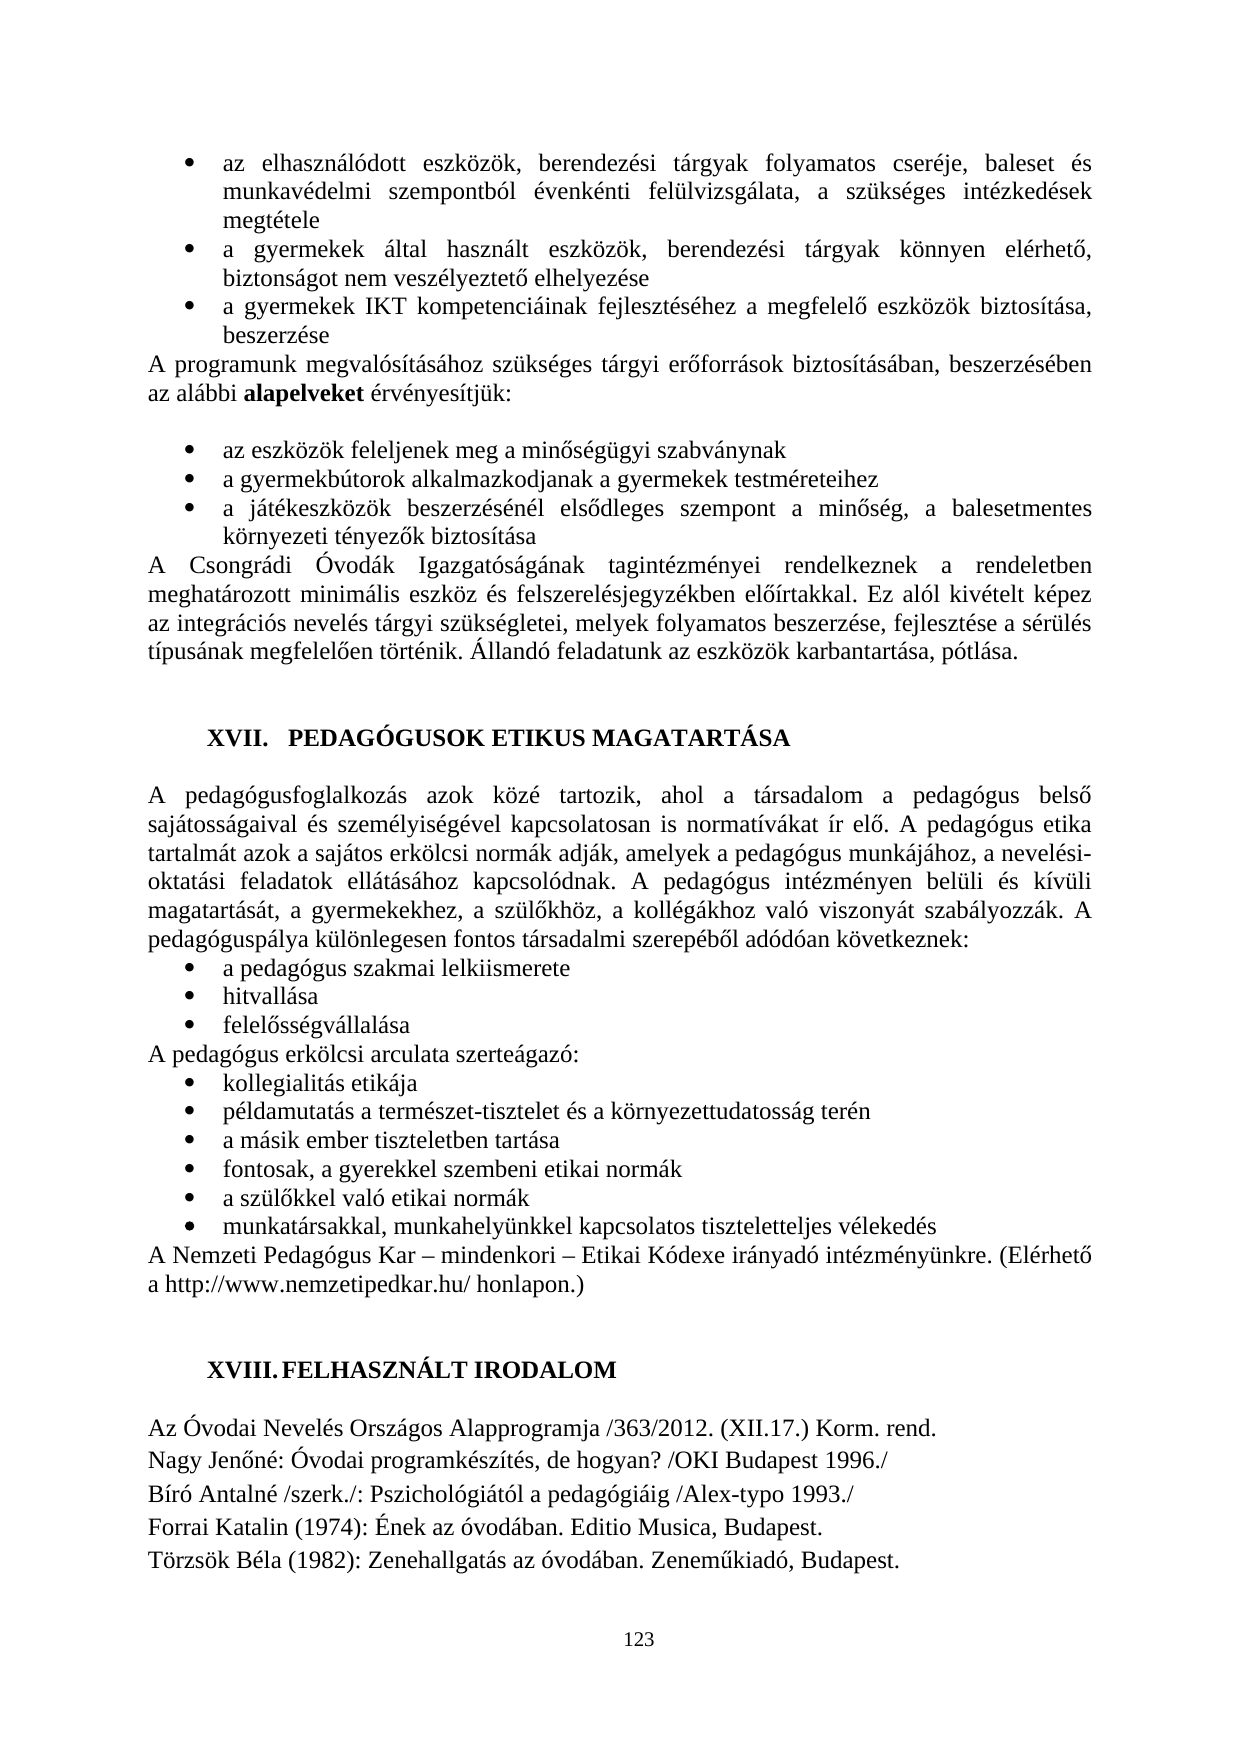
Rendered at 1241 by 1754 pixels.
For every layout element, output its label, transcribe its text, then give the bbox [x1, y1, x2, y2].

list az elhasználódott eszközök, berendezési tárgyak folyamatos cseréje, baleset és munkavédelmi szempontból évenkénti felülvizsgálata, a szükséges intézkedések megtétele [185, 148, 1093, 234]
list példamutatás a természet-tisztelet és a környezettudatosság terén [185, 1096, 1093, 1125]
subtitle PEDAGÓGUSOK ETIKUS MAGATARTÁSA [207, 723, 1093, 751]
text A Nemzeti Pedagógus Kar – mindenkori – Etikai Kódexe irányadó intézményünkre. (Elérhető a http://www.nemzetipedkar.hu/ honlapon.) [148, 1240, 1093, 1298]
text Törzsök Béla (1982): Zenehallgatás az óvodában. Zeneműkiadó, Budapest. [148, 1545, 1093, 1573]
list felelősségvállalása [185, 1010, 1093, 1039]
list a gyermekbútorok alkalmazkodjanak a gyermekek testméreteihez [185, 464, 1093, 493]
list a gyermekek által használt eszközök, berendezési tárgyak könnyen elérhető, biztonságot nem veszélyeztető elhelyezése [185, 234, 1093, 291]
list a pedagógus szakmai lelkiismerete [185, 953, 1093, 981]
list a másik ember tiszteletben tartása [185, 1125, 1093, 1154]
list kollegialitás etikája [185, 1068, 1093, 1096]
text Az Óvodai Nevelés Országos Alapprogramja /363/2012. (XII.17.) Korm. rend. [148, 1413, 1093, 1441]
text Bíró Antalné /szerk./: Pszichológiától a pedagógiáig /Alex-typo 1993./ [148, 1479, 1093, 1507]
list fontosak, a gyerekkel szembeni etikai normák [185, 1154, 1093, 1183]
text A pedagógus erkölcsi arculata szerteágazó: [148, 1039, 1093, 1068]
list a gyermekek IKT kompetenciáinak fejlesztéséhez a megfelelő eszközök biztosítása, beszerzése [185, 291, 1093, 349]
text A Csongrádi Óvodák Igazgatóságának tagintézményei rendelkeznek a rendeletben meghatározott minimális eszköz és felszerelésjegyzékben előírtakkal. Ez alól kivételt képez az integrációs nevelés tárgyi szükségletei, melyek folyamatos beszerzése, fejlesztése a sérülés típusának megfelelően történik. Állandó feladatunk az eszközök karbantartása, pótlása. [148, 550, 1093, 665]
text Forrai Katalin (1974): Ének az óvodában. Editio Musica, Budapest. [148, 1512, 1093, 1540]
text Nagy Jenőné: Óvodai programkészítés, de hogyan? /OKI Budapest 1996./ [148, 1446, 1093, 1474]
list az eszközök feleljenek meg a minőségügyi szabványnak [185, 435, 1093, 464]
list a szülőkkel való etikai normák [185, 1183, 1093, 1211]
text A programunk megvalósításához szükséges tárgyi erőforrások biztosításában, beszerzésében az alábbi alapelveket érvényesítjük: [148, 349, 1093, 406]
list a játékeszközök beszerzésénél elsődleges szempont a minőség, a balesetmentes környezeti tényezők biztosítása [185, 493, 1093, 550]
list hitvallása [185, 981, 1093, 1010]
list munkatársakkal, munkahelyünkkel kapcsolatos tiszteletteljes vélekedés [185, 1211, 1093, 1240]
text A pedagógusfoglalkozás azok közé tartozik, ahol a társadalom a pedagógus belső sajátosságaival és személyiségével kapcsolatosan is normatívákat ír elő. A pedagógus etika tartalmát azok a sajátos erkölcsi normák adják, amelyek a pedagógus munkájához, a nevelési-oktatási feladatok ellátásához kapcsolódnak. A pedagógus intézményen belüli és kívüli magatartását, a gyermekekhez, a szülőkhöz, a kollégákhoz való viszonyát szabályozzák. A pedagóguspálya különlegesen fontos társadalmi szerepéből adódóan következnek: [148, 780, 1093, 953]
subtitle FELHASZNÁLT IRODALOM [207, 1355, 1093, 1384]
